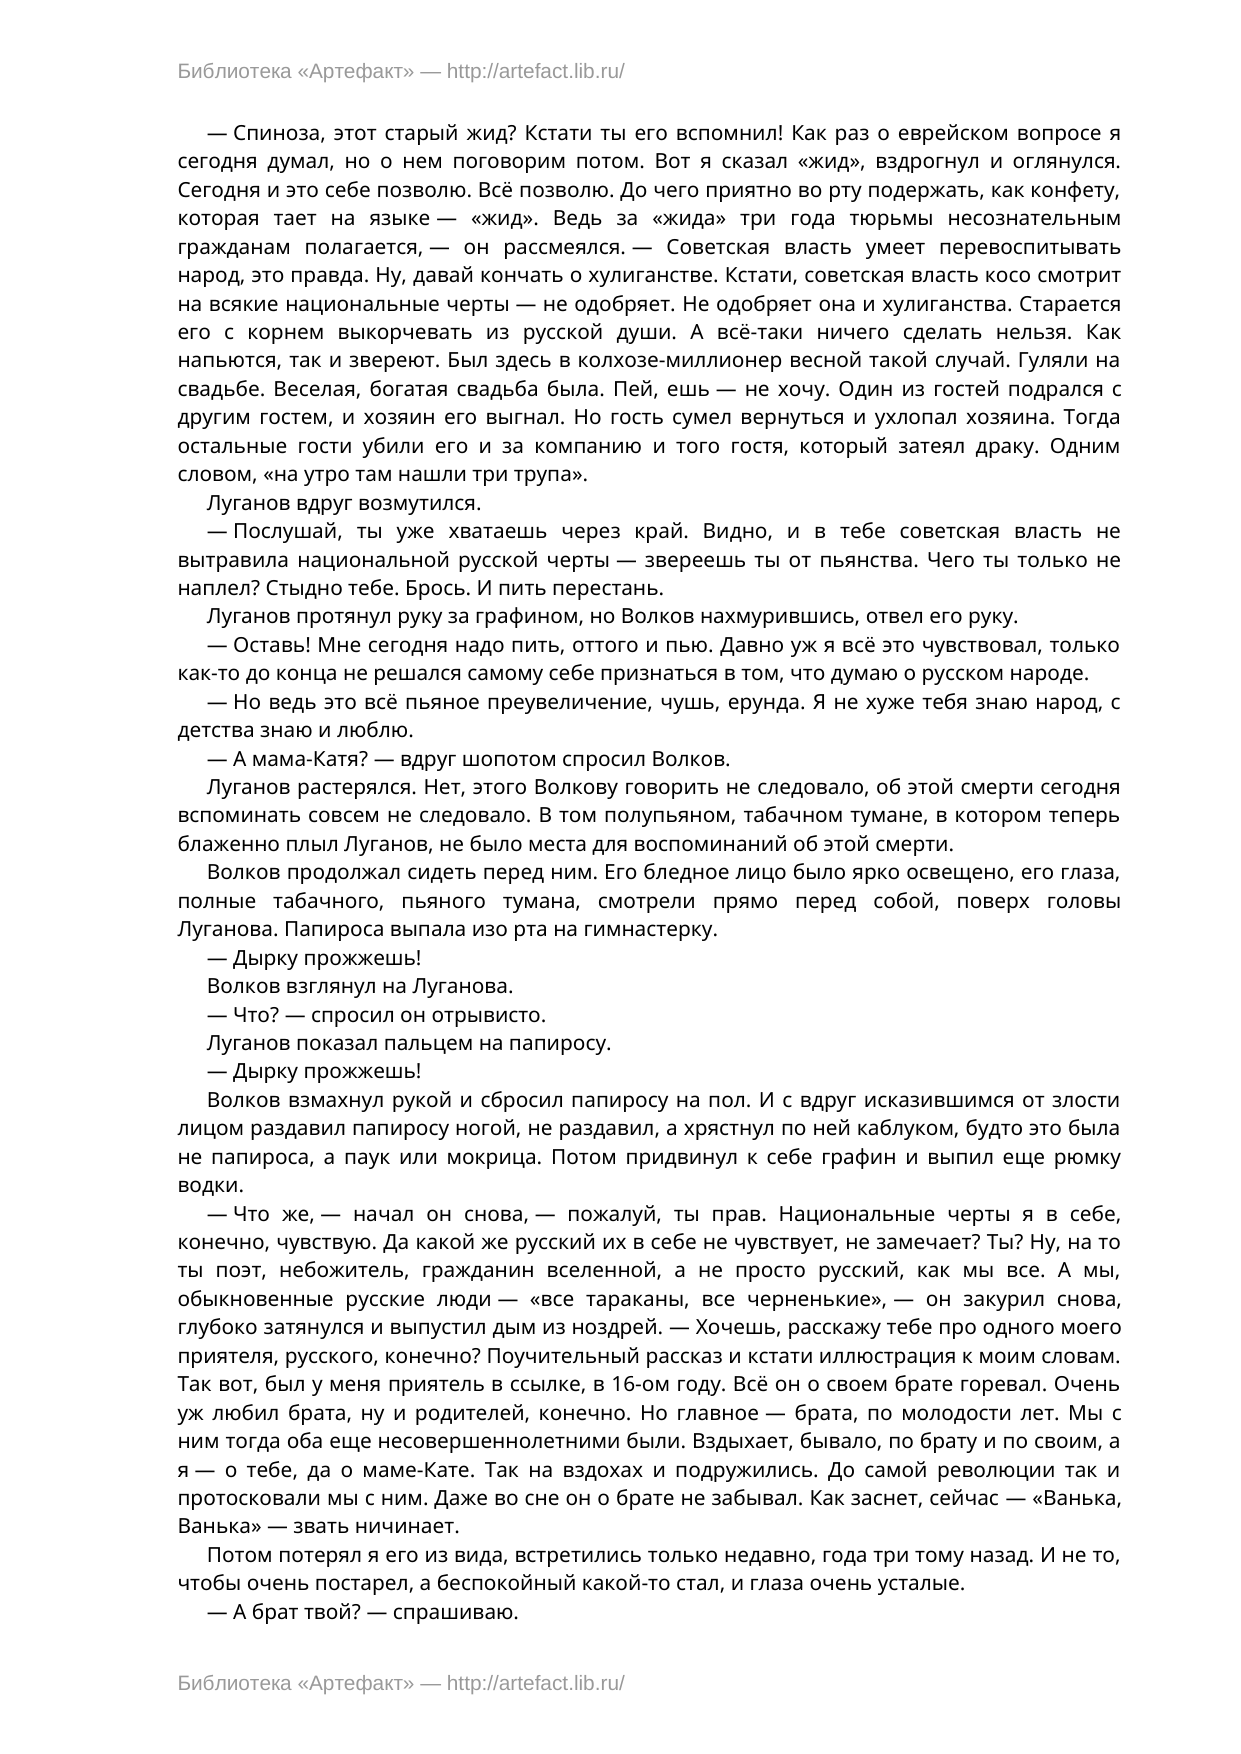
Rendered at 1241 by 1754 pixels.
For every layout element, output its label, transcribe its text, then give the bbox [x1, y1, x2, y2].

text Волков взглянул на Луганова. [177, 971, 1122, 1000]
text — А брат твой? — спрашиваю. [177, 1597, 1122, 1625]
text — Что же, — начал он снова, — пожалуй, ты прав. Национальные черты я в себе, конечно, чувствую. Да какой же русский их в себе не чувствует, не замечает? Ты? Ну, на то ты поэт, небожитель, гражданин вселенной, а не просто русский, как мы все. А мы, обыкновенные русские люди — «все тараканы, все черненькие», — он закурил снова, глубоко затянулся и выпустил дым из ноздрей. — Хочешь, расскажу тебе про одного моего приятеля, русского, конечно? Поучительный рассказ и кстати иллюстрация к моим словам. Так вот, был у меня приятель в ссылке, в 16-ом году. Всё он о своем брате горевал. Очень уж любил брата, ну и родителей, конечно. Но главное — брата, по молодости лет. Мы с ним тогда оба еще несовершеннолетними были. Вздыхает, бывало, по брату и по своим, а я — о тебе, да о маме-Кате. Так на вздохах и подружились. До самой революции так и протосковали мы с ним. Даже во сне он о брате не забывал. Как заснет, сейчас — «Ванька, Ванька» — звать ничинает. [177, 1199, 1122, 1540]
text Луганов вдруг возмутился. [177, 488, 1122, 516]
text Луганов растерялся. Нет, этого Волкову говорить не следовало, об этой смерти сегодня вспоминать совсем не следовало. В том полупьяном, табачном тумане, в котором теперь блаженно плыл Луганов, не было места для воспоминаний об этой смерти. [177, 772, 1122, 857]
text Луганов показал пальцем на папиросу. [177, 1028, 1122, 1057]
text Луганов протянул руку за графином, но Волков нахмурившись, отвел его руку. [177, 602, 1122, 630]
text — Дырку прожжешь! [177, 943, 1122, 971]
text Волков продолжал сидеть перед ним. Его бледное лицо было ярко освещено, его глаза, полные табачного, пьяного тумана, смотрели прямо перед собой, поверх головы Луганова. Папироса выпала изо рта на гимнастерку. [177, 857, 1122, 943]
text Волков взмахнул рукой и сбросил папиросу на пол. И с вдруг исказившимся от злости лицом раздавил папиросу ногой, не раздавил, а хрястнул по ней каблуком, будто это была не папироса, а паук или мокрица. Потом придвинул к себе графин и выпил еще рюмку водки. [177, 1085, 1122, 1199]
text — Послушай, ты уже хватаешь через край. Видно, и в тебе советская власть не вытравила национальной русской черты — звереешь ты от пьянства. Чего ты только не наплел? Стыдно тебе. Брось. И пить перестань. [177, 516, 1122, 602]
text Потом потерял я его из вида, встретились только недавно, года три тому назад. И не то, чтобы очень постарел, а беспокойный какой-то стал, и глаза очень усталые. [177, 1540, 1122, 1597]
text — А мама-Катя? — вдруг шопотом спросил Волков. [177, 744, 1122, 772]
text — Дырку прожжешь! [177, 1057, 1122, 1085]
text — Но ведь это всё пьяное преувеличение, чушь, ерунда. Я не хуже тебя знаю народ, с детства знаю и люблю. [177, 687, 1122, 744]
text — Оставь! Мне сегодня надо пить, оттого и пью. Давно уж я всё это чувствовал, только как-то до конца не решался самому себе признаться в том, что думаю о русском народе. [177, 630, 1122, 687]
text — Спиноза, этот старый жид? Кстати ты его вспомнил! Как раз о еврейском вопросе я сегодня думал, но о нем поговорим потом. Вот я сказал «жид», вздрогнул и оглянулся. Сегодня и это себе позволю. Всё позволю. До чего приятно во рту подержать, как конфету, которая тает на языке — «жид». Ведь за «жида» три года тюрьмы несознательным гражданам полагается, — он рассмеялся. — Советская власть умеет перевоспитывать народ, это правда. Ну, давай кончать о хулиганстве. Кстати, советская власть косо смотрит на всякие национальные черты — не одобряет. Не одобряет она и хулиганства. Старается его с корнем выкорчевать из русской души. А всё-таки ничего сделать нельзя. Как напьются, так и звереют. Был здесь в колхозе-миллионер весной такой случай. Гуляли на свадьбе. Веселая, богатая свадьба была. Пей, ешь — не хочу. Один из гостей подрался с другим гостем, и хозяин его выгнал. Но гость сумел вернуться и ухлопал хозяина. Тогда остальные гости убили его и за компанию и того гостя, который затеял драку. Одним словом, «на утро там нашли три трупа». [177, 118, 1122, 488]
text — Что? — спросил он отрывисто. [177, 1000, 1122, 1028]
